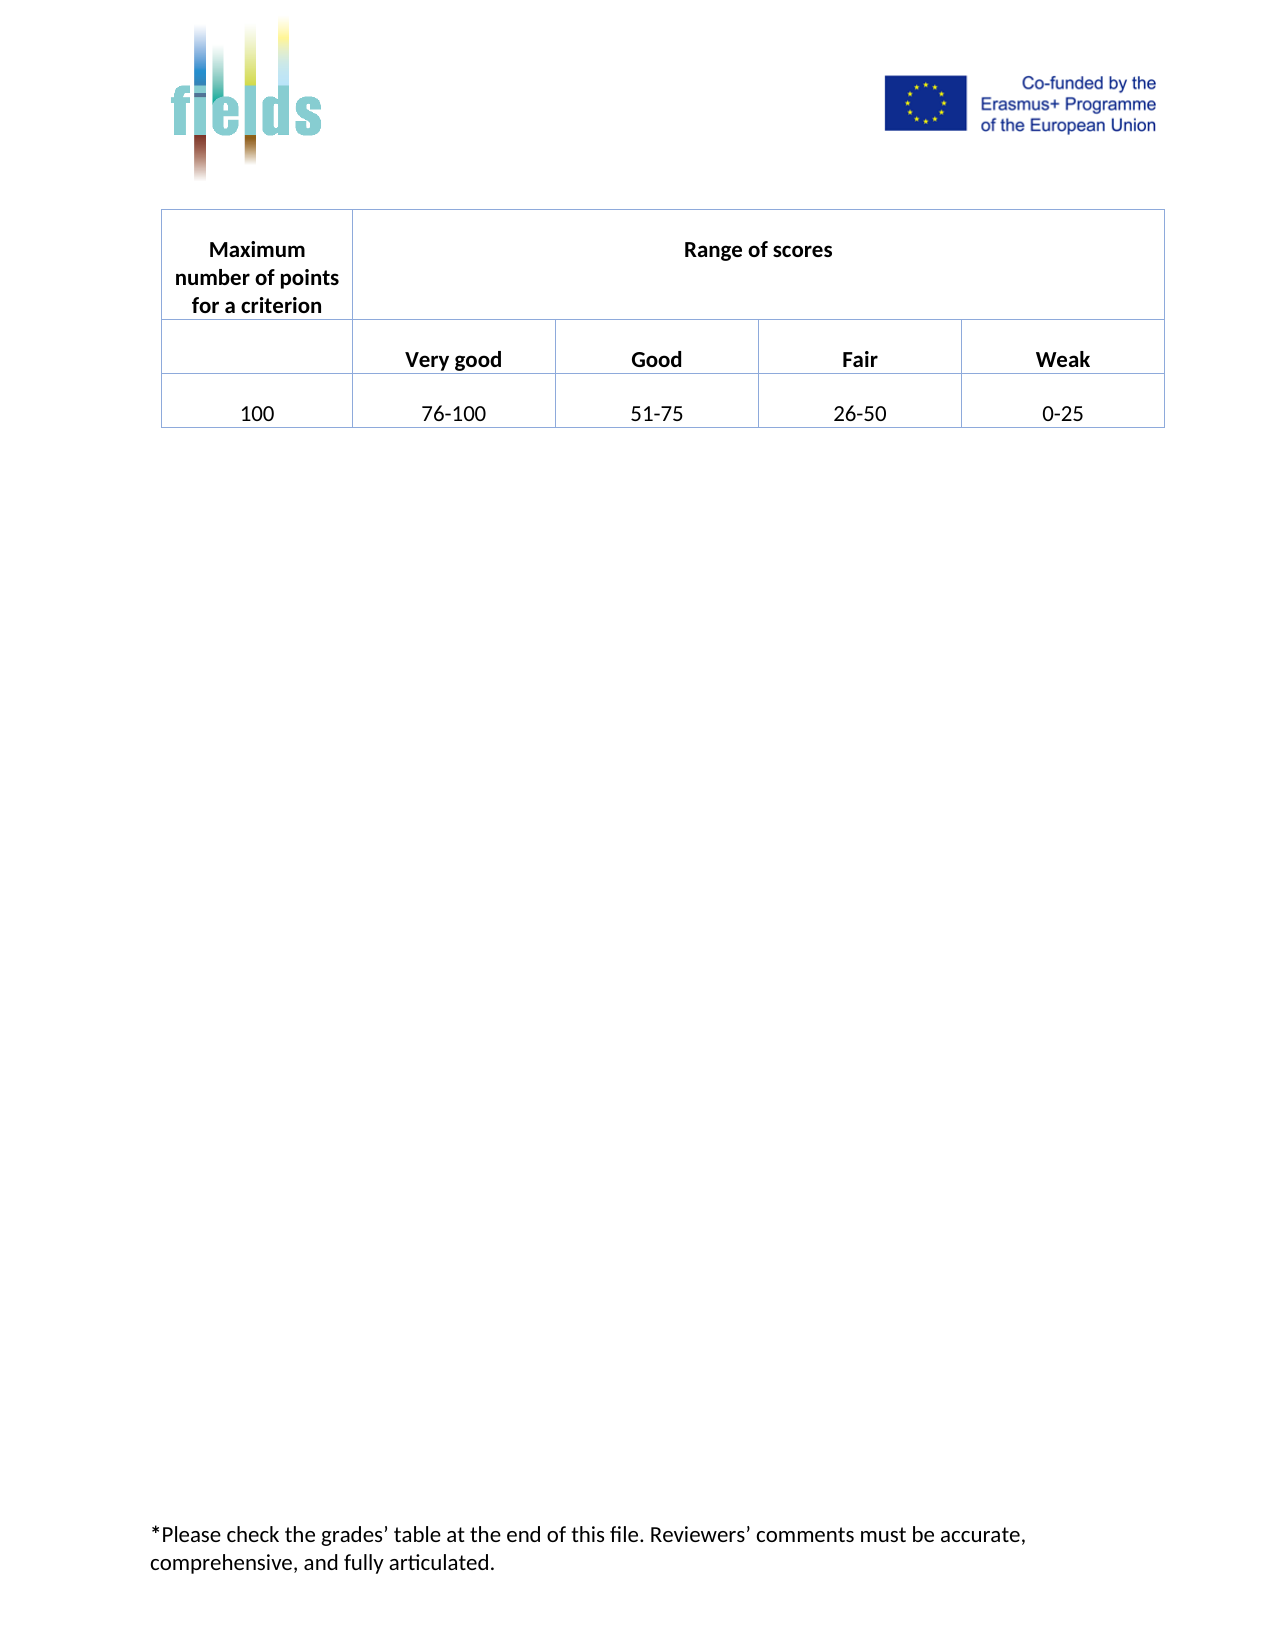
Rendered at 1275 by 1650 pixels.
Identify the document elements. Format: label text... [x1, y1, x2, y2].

table_cell 76-100 [353, 374, 555, 427]
table_cell Good [556, 320, 758, 373]
picture [868, 60, 1165, 145]
table_cell 26-50 [759, 374, 961, 427]
table_cell 100 [162, 374, 352, 427]
table_cell Fair [759, 320, 961, 373]
picture [152, 0, 337, 206]
table_header Maximum number of points for a criterion [162, 210, 352, 319]
table_cell [162, 320, 352, 373]
table_cell 51-75 [556, 374, 758, 427]
table_header Range of scores [353, 210, 1164, 319]
table_cell Weak [962, 320, 1164, 373]
table_cell Very good [353, 320, 555, 373]
table_cell 0-25 [962, 374, 1164, 427]
